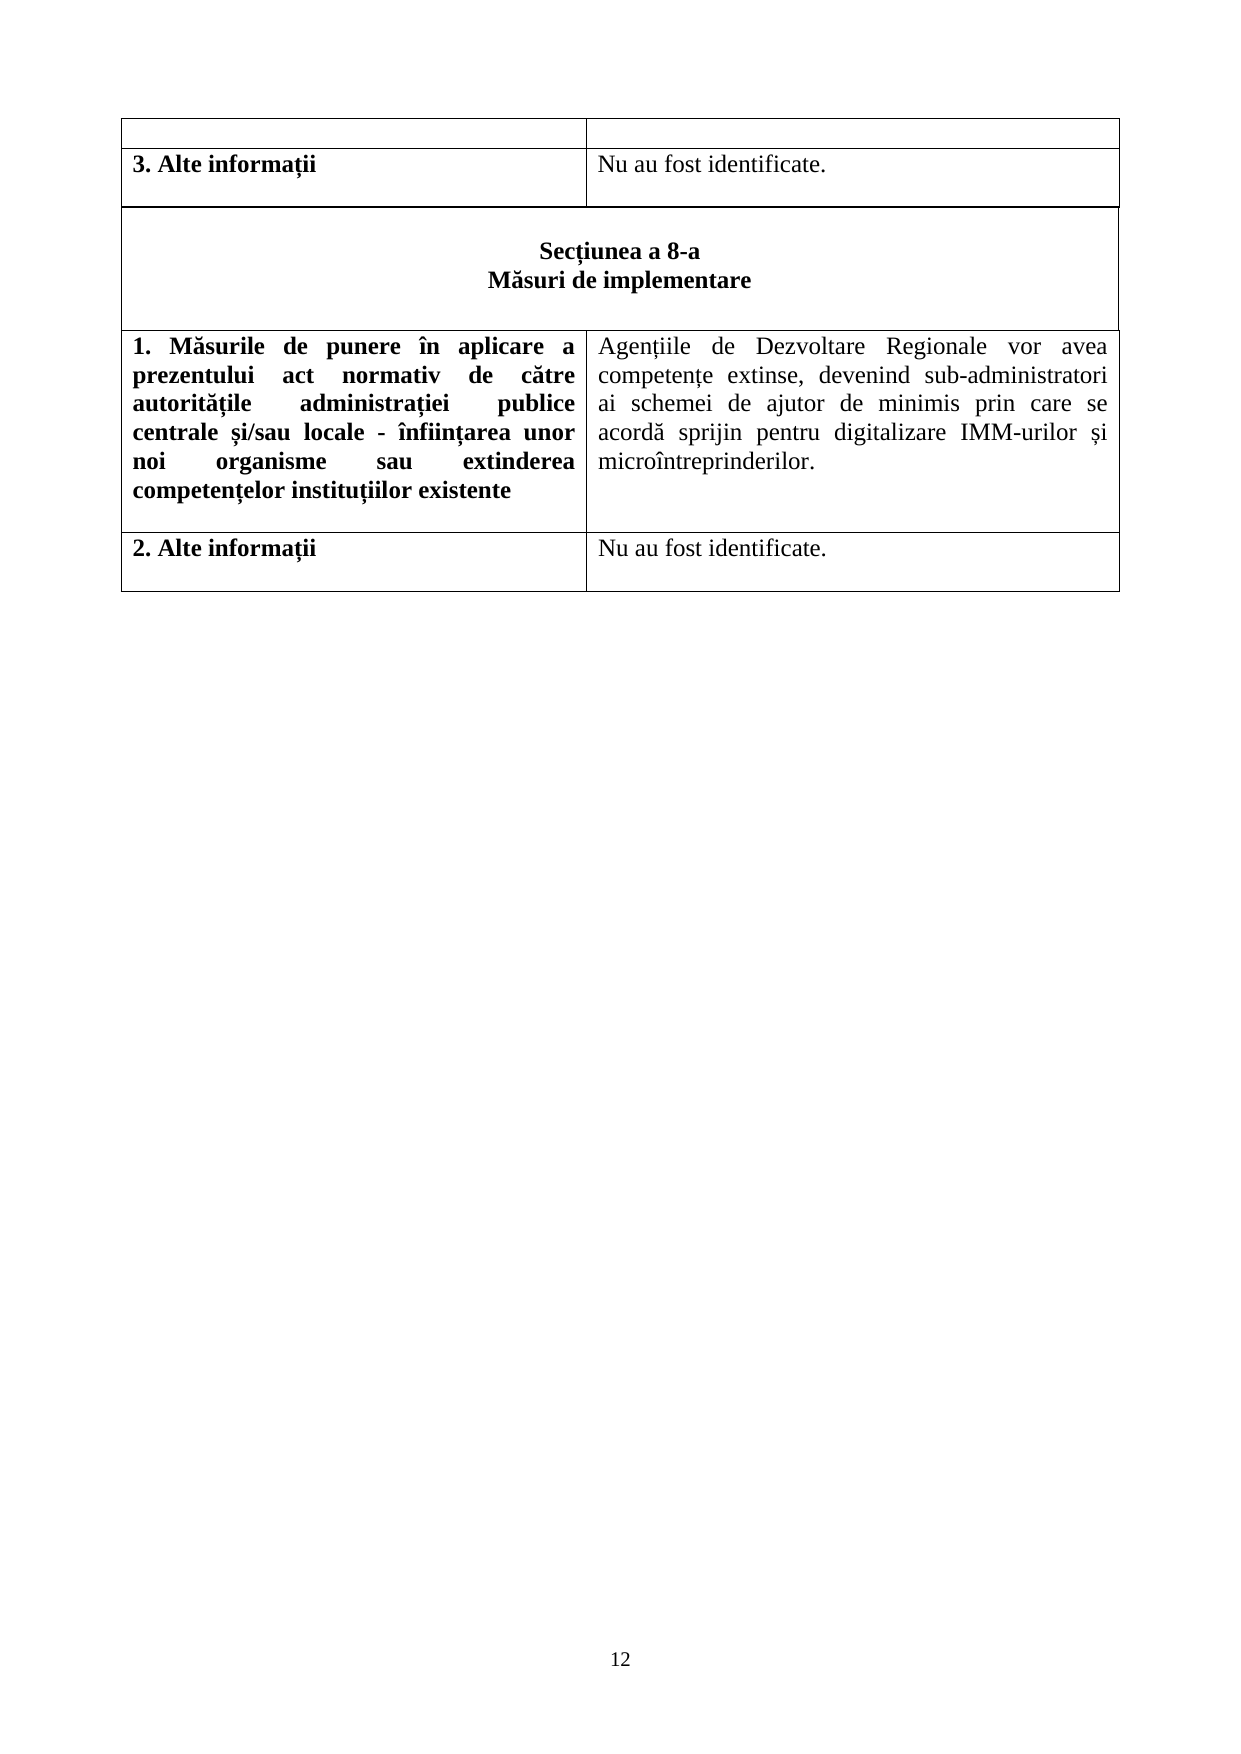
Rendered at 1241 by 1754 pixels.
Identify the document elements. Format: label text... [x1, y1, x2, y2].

table_cell Nu au fost identificate. [587, 149, 1119, 206]
table_cell 1. Măsurile de punere în aplicare a prezentului act normativ de către autoritățile administrației publice centrale și/sau locale - înființarea unor noi organisme sau extinderea competențelor instituțiilor existente [122, 331, 586, 532]
table_cell Secțiunea a 8-a Măsuri de implementare [122, 208, 1118, 330]
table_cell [122, 119, 586, 148]
table_cell 2. Alte informații [122, 533, 586, 591]
table_cell 3. Alte informații [122, 149, 586, 206]
table_cell Agențiile de Dezvoltare Regionale vor avea competențe extinse, devenind sub-administratori ai schemei de ajutor de minimis prin care se acordă sprijin pentru digitalizare IMM-urilor și microîntreprinderilor. [587, 331, 1119, 532]
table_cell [587, 119, 1119, 148]
table_cell Nu au fost identificate. [587, 533, 1119, 591]
